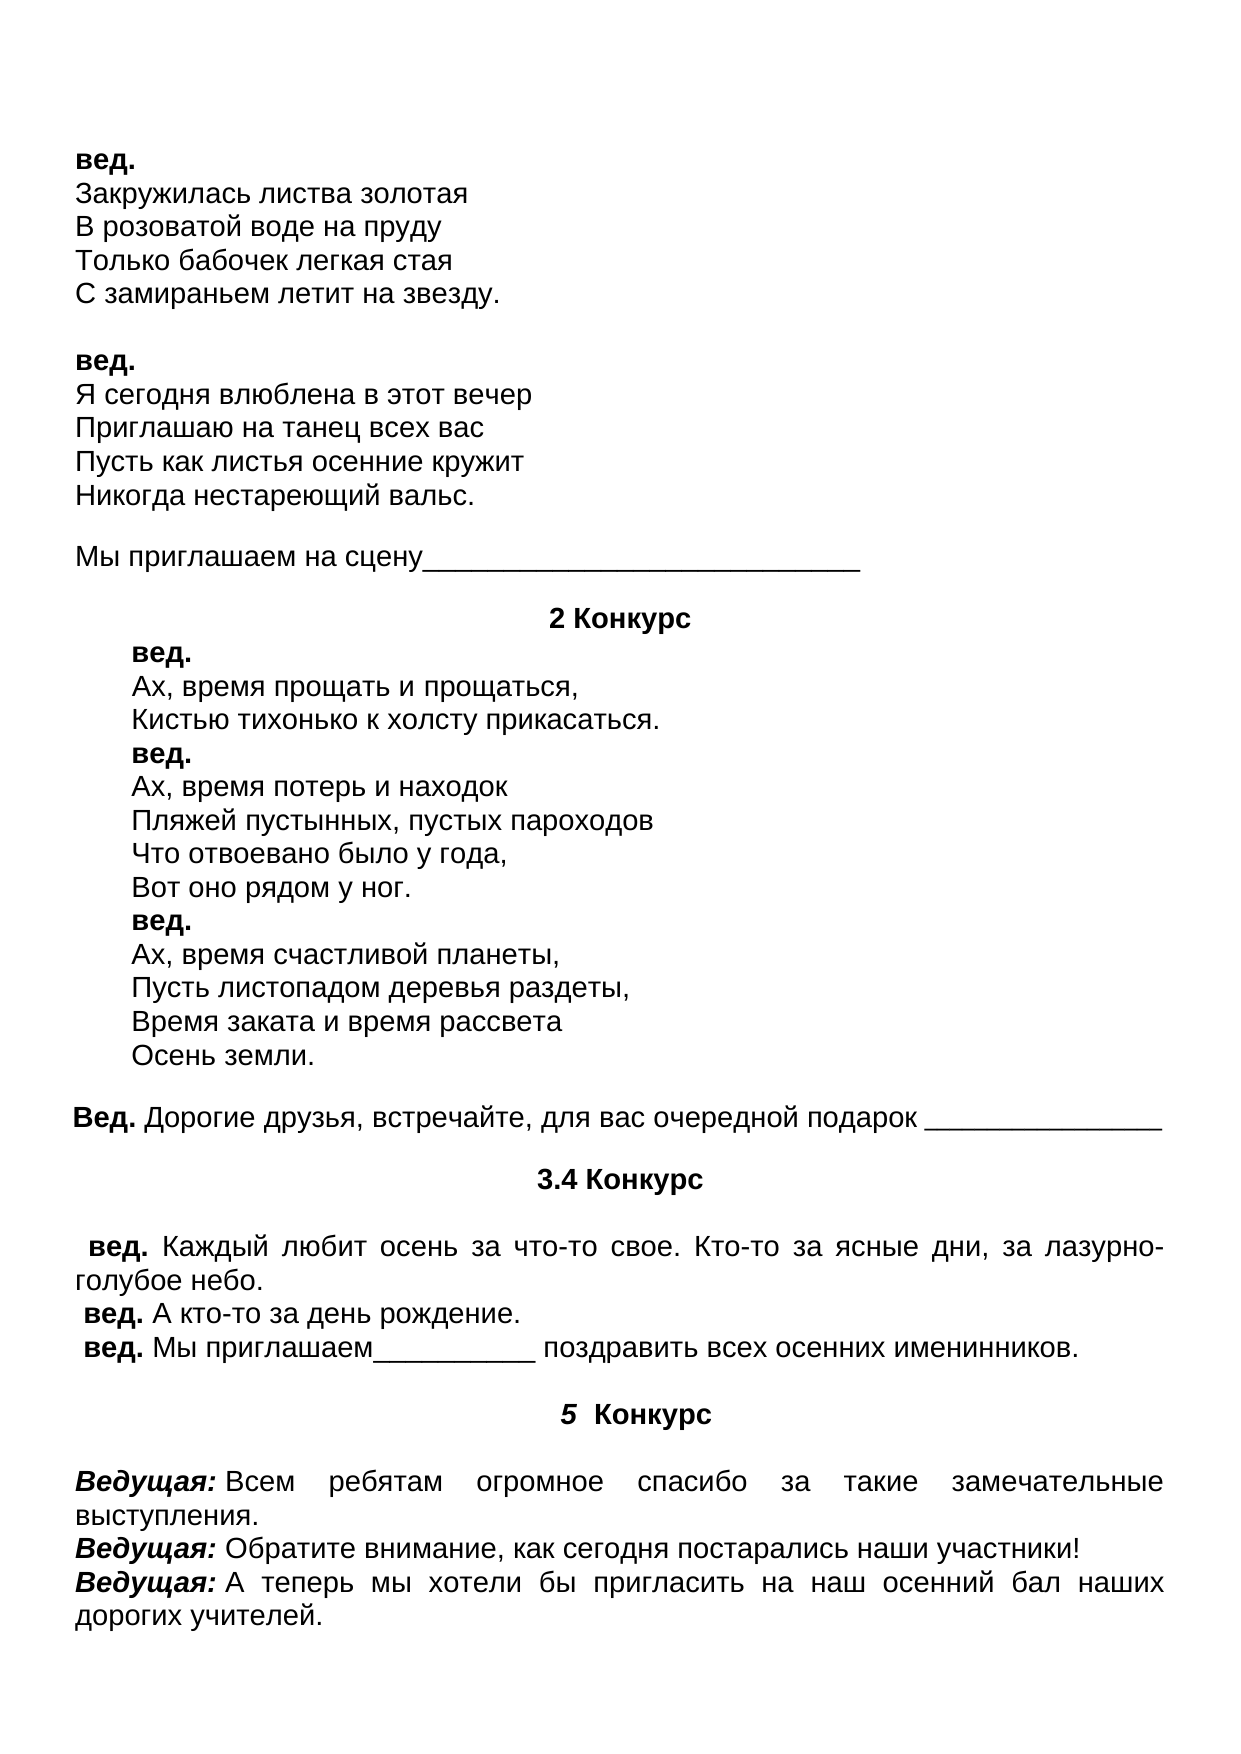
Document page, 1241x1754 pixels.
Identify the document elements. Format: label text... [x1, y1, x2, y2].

text вед. [75, 736, 1165, 769]
text вед. Каждый любит осень за что-то свое. Кто-то за ясные дни, за лазурно-голубое небо. [75, 1229, 1165, 1296]
text В розоватой воде на пруду [75, 209, 1165, 243]
text С замираньем летит на звезду. [75, 276, 1165, 310]
text Время заката и время рассвета [75, 1004, 1165, 1037]
text Пусть как листья осенние кружит [75, 444, 1165, 477]
text Ах, время счастливой планеты, [75, 937, 1165, 970]
text Я сегодня влюблена в этот вечер [75, 377, 1165, 410]
text Ведущая: Всем ребятам огромное спасибо за такие замечательные выступления. [75, 1464, 1165, 1531]
text Ведущая: Обратите внимание, как сегодня постарались наши участники! [75, 1531, 1165, 1564]
text Ведущая: А теперь мы хотели бы пригласить на наш осенний бал наших дорогих учителей. [75, 1564, 1165, 1632]
text вед. Мы приглашаем__________ поздравить всех осенних именинников. [75, 1330, 1165, 1363]
text Ах, время прощать и прощаться, [75, 668, 1165, 702]
text вед. [75, 142, 1165, 176]
text Пусть листопадом деревья раздеты, [75, 970, 1165, 1004]
text Никогда нестареющий вальс. [75, 477, 1165, 511]
text вед. А кто-то за день рождение. [75, 1296, 1165, 1330]
text 5 Конкурс [75, 1397, 1165, 1430]
text Ах, время потерь и находок [75, 769, 1165, 803]
text Только бабочек легкая стая [75, 243, 1165, 276]
text Приглашаю на танец всех вас [75, 410, 1165, 444]
text Закружилась листва золотая [75, 176, 1165, 209]
text Осень земли. [75, 1037, 1165, 1071]
text Вед. Дорогие друзья, встречайте, для вас очередной подарок ___________________ [16, 1100, 1165, 1133]
text вед. [75, 343, 1165, 377]
text Вот оно рядом у ног. [75, 870, 1165, 903]
text Мы приглашаем на сцену___________________________ [75, 539, 1165, 573]
text вед. [75, 635, 1165, 668]
text 3.4 Конкурс [75, 1162, 1165, 1196]
text вед. [75, 903, 1165, 937]
text 2 Конкурс [75, 601, 1165, 635]
text Пляжей пустынных, пустых пароходов [75, 803, 1165, 836]
text Что отвоевано было у года, [75, 836, 1165, 870]
text Кистью тихонько к холсту прикасаться. [75, 702, 1165, 736]
